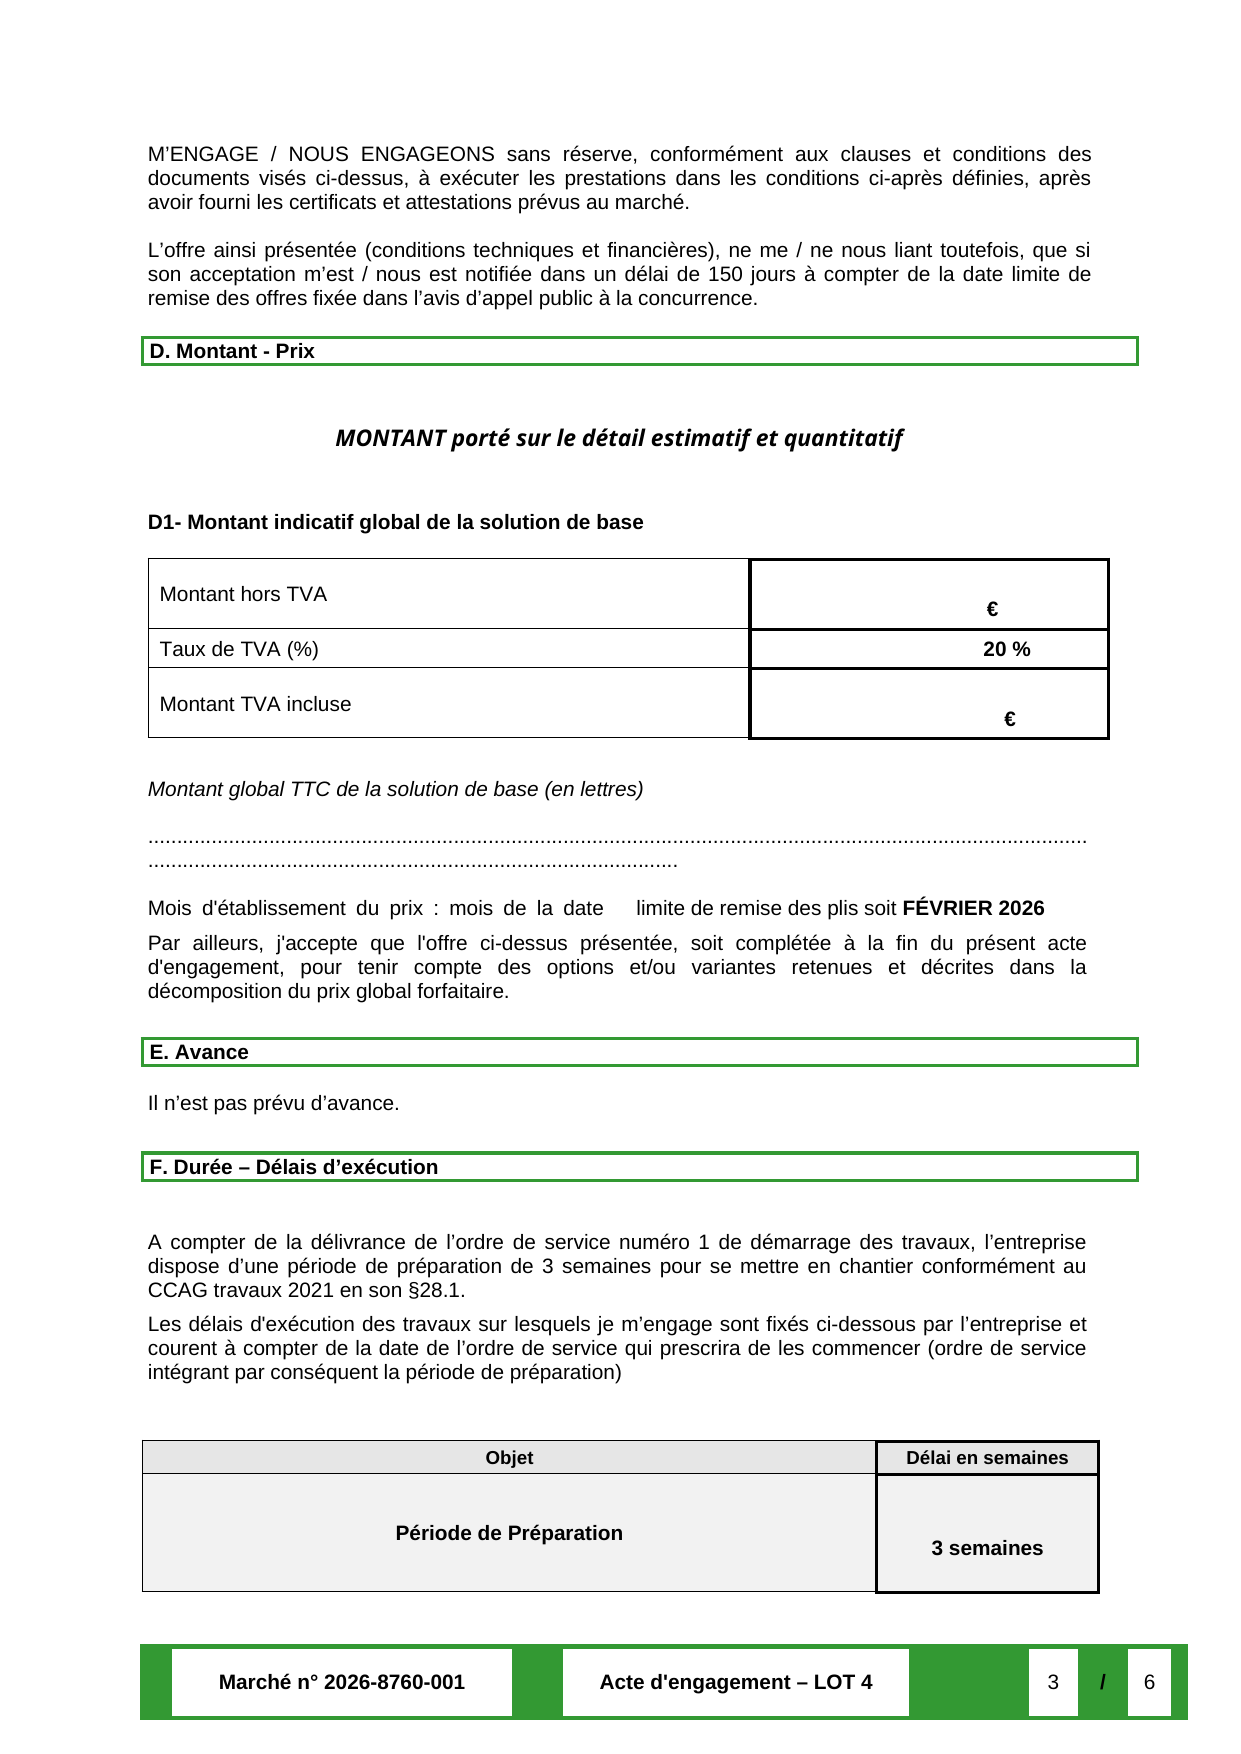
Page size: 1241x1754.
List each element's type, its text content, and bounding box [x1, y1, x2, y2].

table_header D. Montant - Prix [144, 339, 1136, 363]
table_header € [752, 561, 1107, 627]
table_header Délai en semaines [878, 1443, 1097, 1473]
text Il n’est pas prévu d’avance. [148, 1091, 1093, 1115]
table_header Montant hors TVA [149, 559, 748, 627]
text MONTANT porté sur le détail estimatif et quantitatif [148, 422, 1093, 453]
table_cell Taux de TVA (%) [149, 629, 748, 667]
text D1- Montant indicatif global de la solution de base [148, 510, 1093, 534]
text Montant global TTC de la solution de base (en lettres) [148, 776, 1093, 800]
table_cell Montant TVA incluse [149, 668, 748, 737]
table_cell 3 semaines [878, 1476, 1097, 1591]
table_header E. Avance [144, 1040, 1136, 1064]
text Les délais d'exécution des travaux sur lesquels je m’engage sont fixés ci-dessous par l’entreprise et courent à compter de la date de l’ordre de service qui prescrira de les commencer (ordre de service intégrant par conséquent la période de préparation) [148, 1312, 1089, 1384]
table_cell Période de Préparation [143, 1474, 875, 1591]
table_cell € [752, 670, 1107, 737]
table_header F. Durée – Délais d’exécution [144, 1155, 1136, 1178]
text L’offre ainsi présentée (conditions techniques et financières), ne me / ne nous liant toutefois, que si son acceptation m’est / nous est notifiée dans un délai de 150 jours à compter de la date limite de remise des offres fixée dans l’avis d’appel public à la concurrence. [148, 238, 1093, 310]
text Mois d'établissement du prix : mois de la date limite de remise des plis soit FÉVRIER 2026 [148, 896, 1089, 920]
text ............................................................................................................................................................................................................................................................... [148, 800, 1093, 872]
table_header Objet [143, 1441, 875, 1473]
text A compter de la délivrance de l’ordre de service numéro 1 de démarrage des travaux, l’entreprise dispose d’une période de préparation de 3 semaines pour se mettre en chantier conformément au CCAG travaux 2021 en son §28.1. [148, 1229, 1089, 1301]
text M’ENGAGE / NOUS ENGAGEONS sans réserve, conformément aux clauses et conditions des documents visés ci-dessus, à exécuter les prestations dans les conditions ci-après définies, après avoir fourni les certificats et attestations prévus au marché. [148, 142, 1093, 214]
table_cell 20 % [752, 631, 1107, 667]
text Par ailleurs, j'accepte que l'offre ci-dessus présentée, soit complétée à la fin du présent acte d'engagement, pour tenir compte des options et/ou variantes retenues et décrites dans la décomposition du prix global forfaitaire. [148, 931, 1089, 1002]
